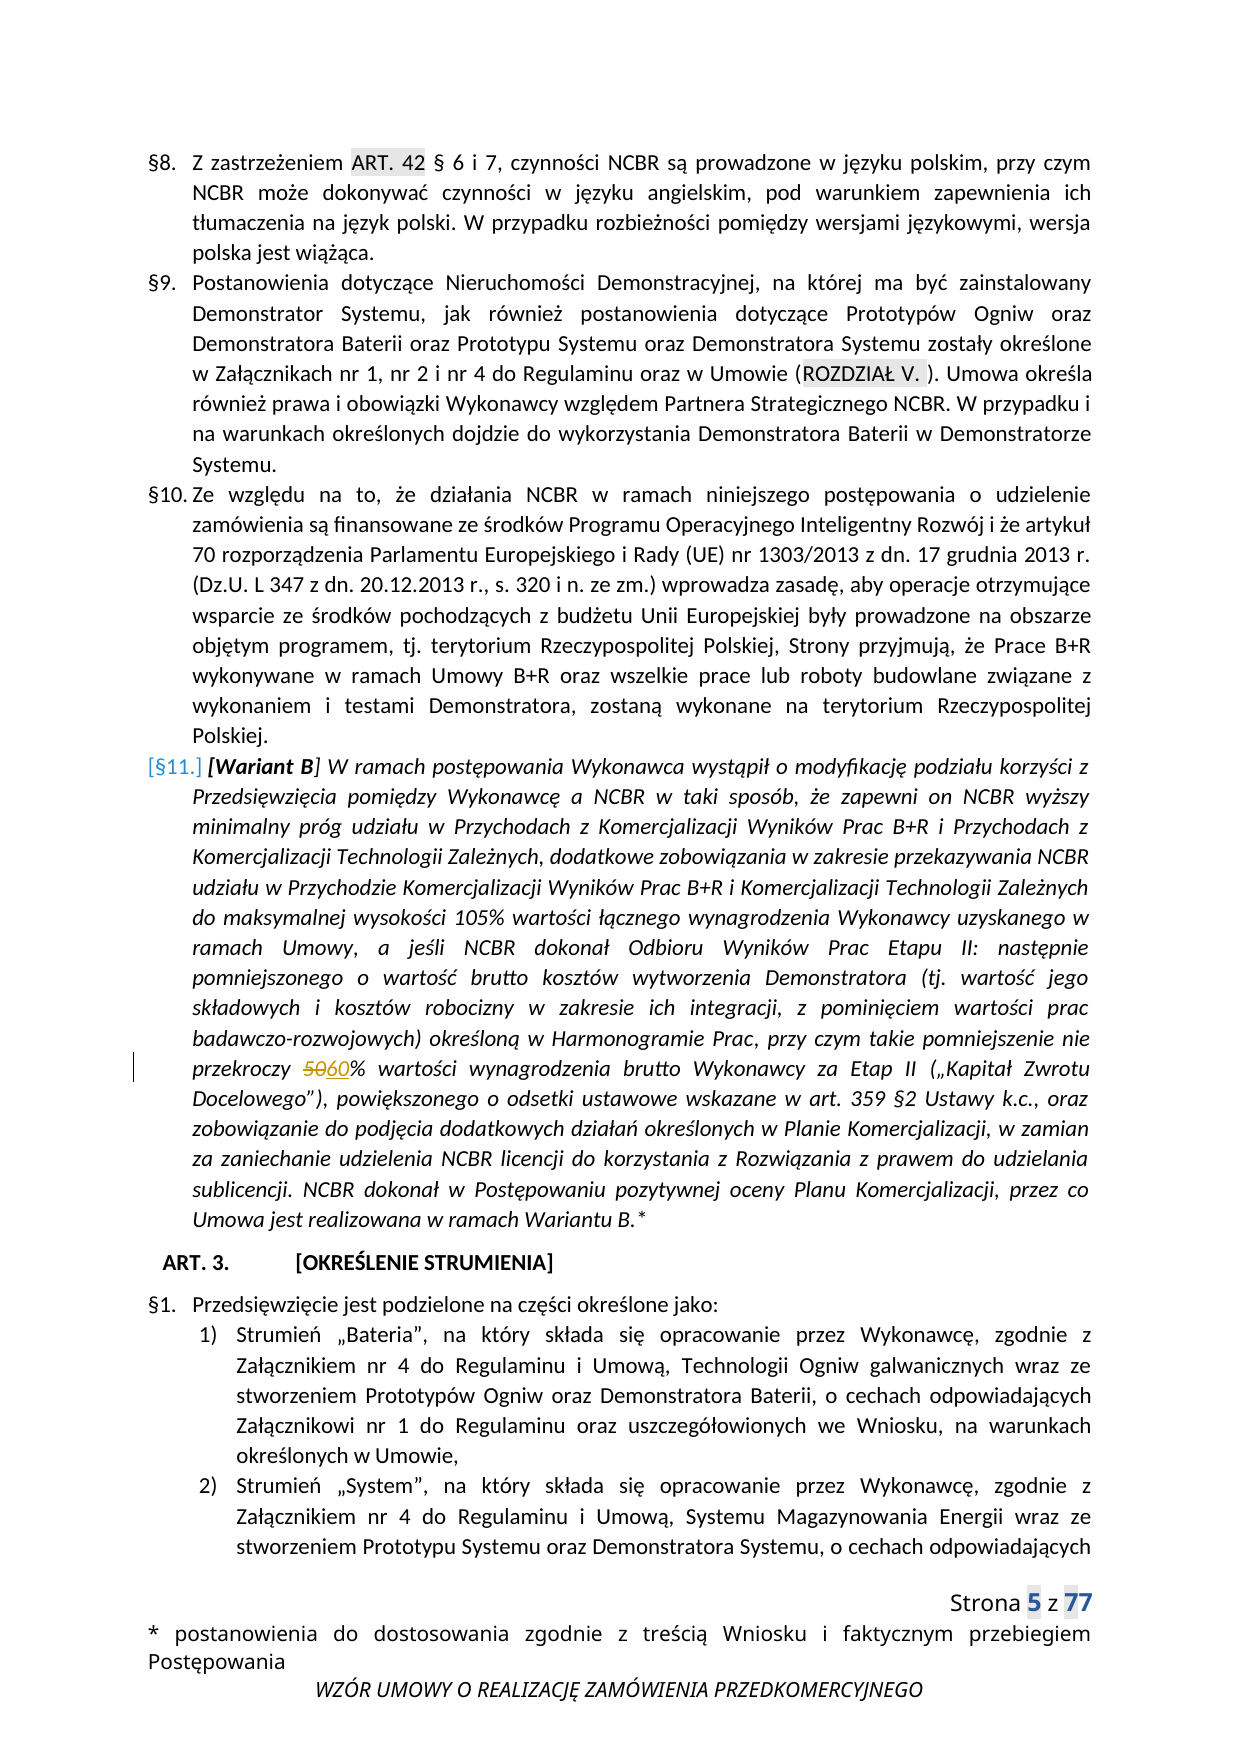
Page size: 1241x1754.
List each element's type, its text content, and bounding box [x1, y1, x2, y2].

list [199, 1472, 1093, 1560]
subtitle [OKREŚLENIE STRUMIENIA] [148, 1248, 1093, 1276]
list Strumień „Bateria”, na który składa się opracowanie przez Wykonawcę, zgodnie z Załącznikiem nr 4 do Regulaminu i Umową, Technologii Ogniw galwanicznych wraz ze stworzeniem Prototypów Ogniw oraz Demonstratora Baterii, o cechach odpowiadających Załącznikowi nr 1 do Regulaminu oraz uszczegółowionych we Wniosku, na warunkach określonych w Umowie, [199, 1321, 1093, 1469]
list Ze względu na to, że działania NCBR w ramach niniejszego postępowania o udzielenie zamówienia są finansowane ze środków Programu Operacyjnego Inteligentny Rozwój i że artykuł 70 rozporządzenia Parlamentu Europejskiego i Rady (UE) nr 1303/2013 z dn. 17 grudnia 2013 r. (Dz.U. L 347 z dn. 20.12.2013 r., s. 320 i n. ze zm.) wprowadza zasadę, aby operacje otrzymujące wsparcie ze środków pochodzących z budżetu Unii Europejskiej były prowadzone na obszarze objętym programem, tj. terytorium Rzeczypospolitej Polskiej, Strony przyjmują, że Prace B+R wykonywane w ramach Umowy B+R oraz wszelkie prace lub roboty budowlane związane z wykonaniem i testami Demonstratora, zostaną wykonane na terytorium Rzeczypospolitej Polskiej. [148, 480, 1093, 749]
list Postanowienia dotyczące Nieruchomości Demonstracyjnej, na której ma być zainstalowany Demonstrator Systemu, jak również postanowienia dotyczące Prototypów Ogniw oraz Demonstratora Baterii oraz Prototypu Systemu oraz Demonstratora Systemu zostały określone w Załącznikach nr 1, nr 2 i nr 4 do Regulaminu oraz w Umowie (ROZDZIAŁ V. ). Umowa określa również prawa i obowiązki Wykonawcy względem Partnera Strategicznego NCBR. W przypadku i na warunkach określonych dojdzie do wykorzystania Demonstratora Baterii w Demonstratorze Systemu. [148, 268, 1093, 478]
list Z zastrzeżeniem ART. 42 § 6 i 7, czynności NCBR są prowadzone w języku polskim, przy czym NCBR może dokonywać czynności w języku angielskim, pod warunkiem zapewnienia ich tłumaczenia na język polski. W przypadku rozbieżności pomiędzy wersjami językowymi, wersja polska jest wiążąca. [148, 148, 1093, 266]
list [Wariant B] W ramach postępowania Wykonawca wystąpił o modyfikację podziału korzyści z Przedsięwzięcia pomiędzy Wykonawcę a NCBR w taki sposób, że zapewni on NCBR wyższy minimalny próg udziału w Przychodach z Komercjalizacji Wyników Prac B+R i Przychodach z Komercjalizacji Technologii Zależnych, dodatkowe zobowiązania w zakresie przekazywania NCBR udziału w Przychodzie Komercjalizacji Wyników Prac B+R i Komercjalizacji Technologii Zależnych do maksymalnej wysokości 105% wartości łącznego wynagrodzenia Wykonawcy uzyskanego w ramach Umowy, a jeśli NCBR dokonał Odbioru Wyników Prac Etapu II: następnie pomniejszonego o wartość brutto kosztów wytworzenia Demonstratora (tj. wartość jego składowych i kosztów robocizny w zakresie ich integracji, z pominięciem wartości prac badawczo-rozwojowych) określoną w Harmonogramie Prac, przy czym takie pomniejszenie nie przekroczy % wartości wynagrodzenia brutto Wykonawcy za Etap II („Kapitał Zwrotu Docelowego”), powiększonego o odsetki ustawowe wskazane w art. 359 §2 Ustawy k.c., oraz zobowiązanie do podjęcia dodatkowych działań określonych w Planie Komercjalizacji, w zamian za zaniechanie udzielenia NCBR licencji do korzystania z Rozwiązania z prawem do udzielania sublicencji. NCBR dokonał w Postępowaniu pozytywnej oceny Planu Komercjalizacji, przez co Umowa jest realizowana w ramach Wariantu B.* [148, 752, 1093, 1233]
list Przedsięwzięcie jest podzielone na części określone jako: [148, 1290, 1093, 1318]
